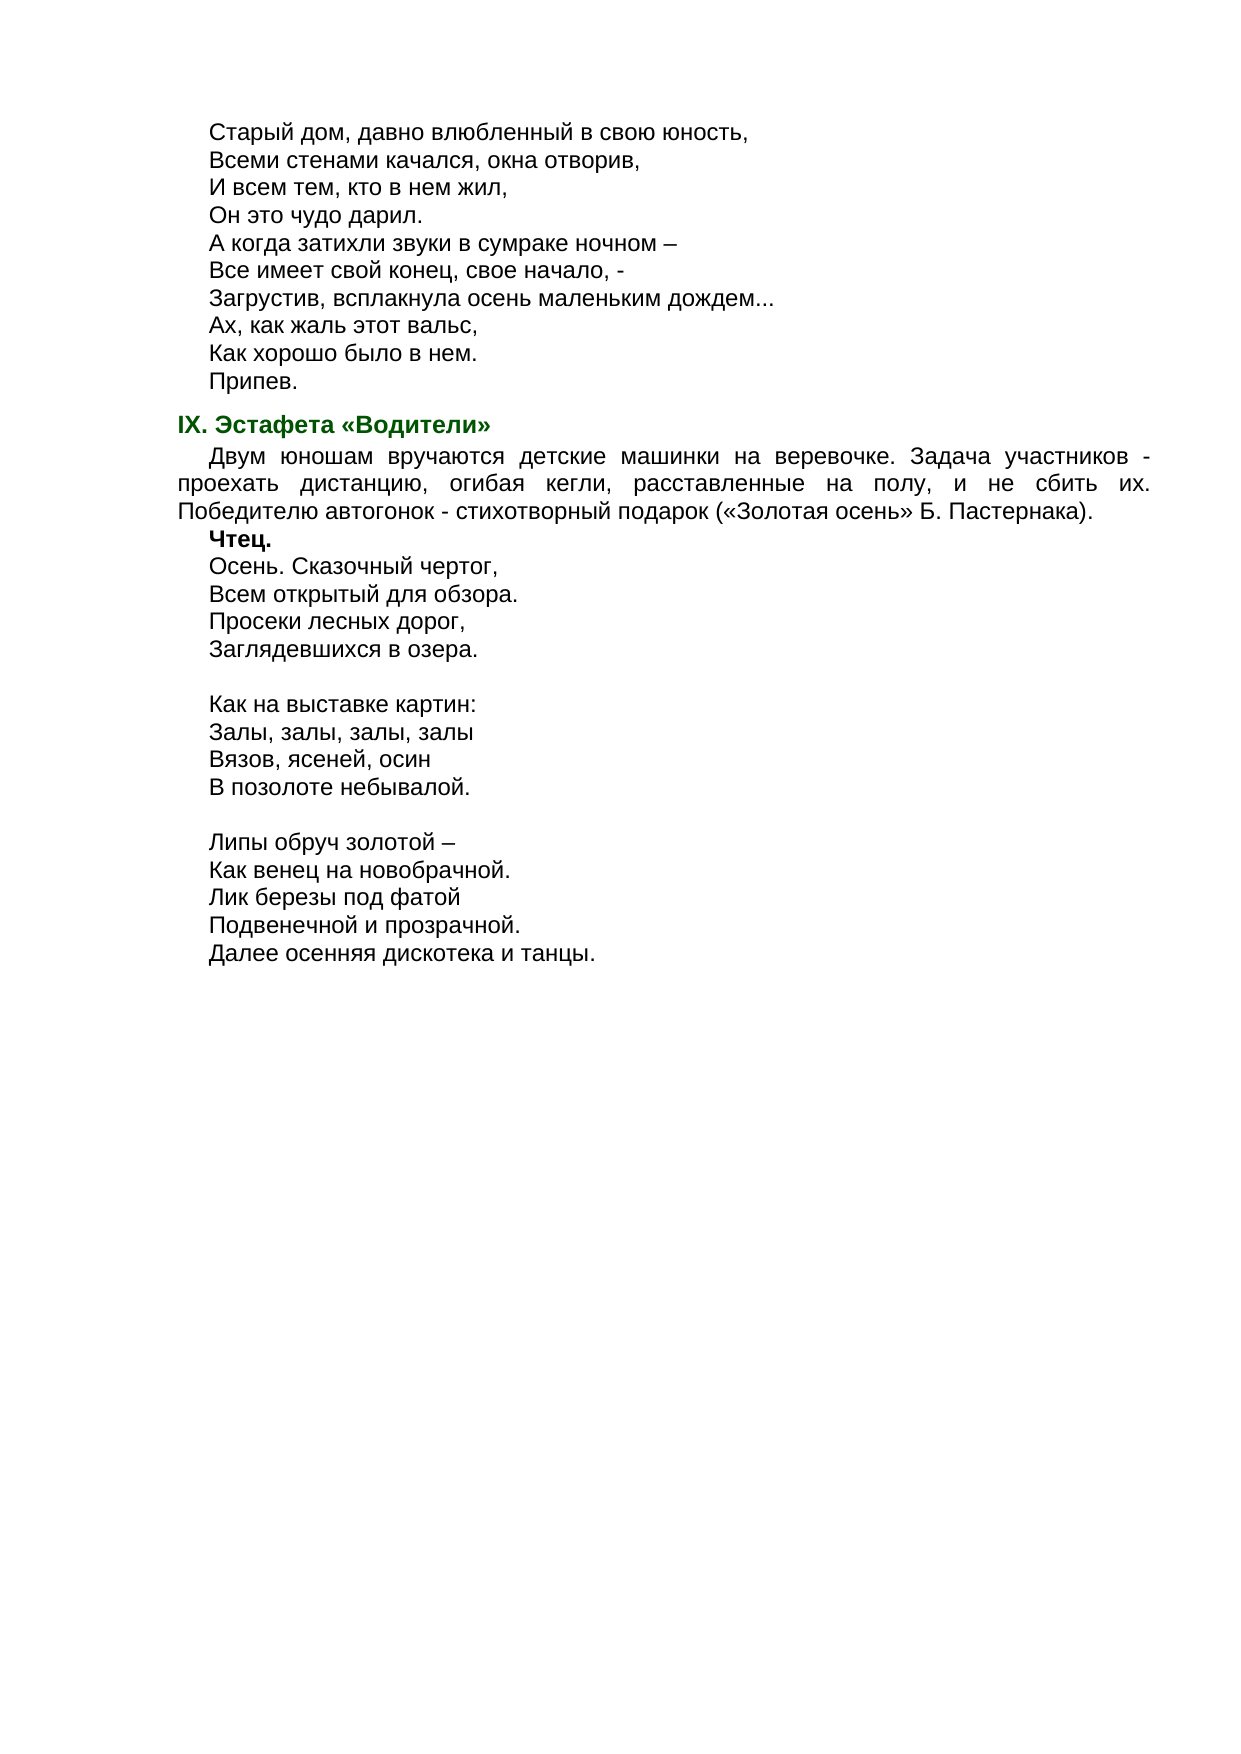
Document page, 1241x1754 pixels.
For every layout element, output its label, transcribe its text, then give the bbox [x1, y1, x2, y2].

text Просеки лесных дорог, [177, 607, 1152, 635]
text Припев. [177, 367, 1152, 394]
text А когда затихли звуки в сумраке ночном – [177, 228, 1152, 256]
text Как хорошо было в нем. [177, 339, 1152, 367]
text Чтец. [177, 524, 1152, 552]
text Ах, как жаль этот вальс, [177, 311, 1152, 339]
text Лик березы под фатой [177, 883, 1152, 911]
text Загрустив, всплакнула осень маленьким дождем... [177, 284, 1152, 311]
text В позолоте небывалой. [177, 773, 1152, 801]
text Залы, залы, залы, залы [177, 718, 1152, 745]
text Он это чудо дарил. [177, 201, 1152, 228]
text Двум юношам вручаются детские машинки на веревочке. Задача участников - проехать дистанцию, огибая кегли, расставленные на полу, и не сбить их. Победителю автогонок - стихотворный подарок («Золотая осень» Б. Пастернака). [177, 442, 1152, 524]
text Липы обруч золотой – [177, 828, 1152, 856]
text Всеми стенами качался, окна отворив, [177, 146, 1152, 173]
text Заглядевшихся в озера. [177, 635, 1152, 662]
text Вязов, ясеней, осин [177, 745, 1152, 773]
text Подвенечной и прозрачной. [177, 911, 1152, 938]
text Как венец на новобрачной. [177, 856, 1152, 883]
text Все имеет свой конец, свое начало, - [177, 256, 1152, 284]
text Как на выставке картин: [177, 690, 1152, 718]
text Далее осенняя дискотека и танцы. [177, 938, 1152, 966]
text Осень. Сказочный чертог, [177, 552, 1152, 580]
text Всем открытый для обзора. [177, 580, 1152, 607]
text Старый дом, давно влюбленный в свою юность, [177, 118, 1152, 146]
text И всем тем, кто в нем жил, [177, 173, 1152, 201]
text IX. Эстафета «Водители» [177, 410, 1152, 438]
